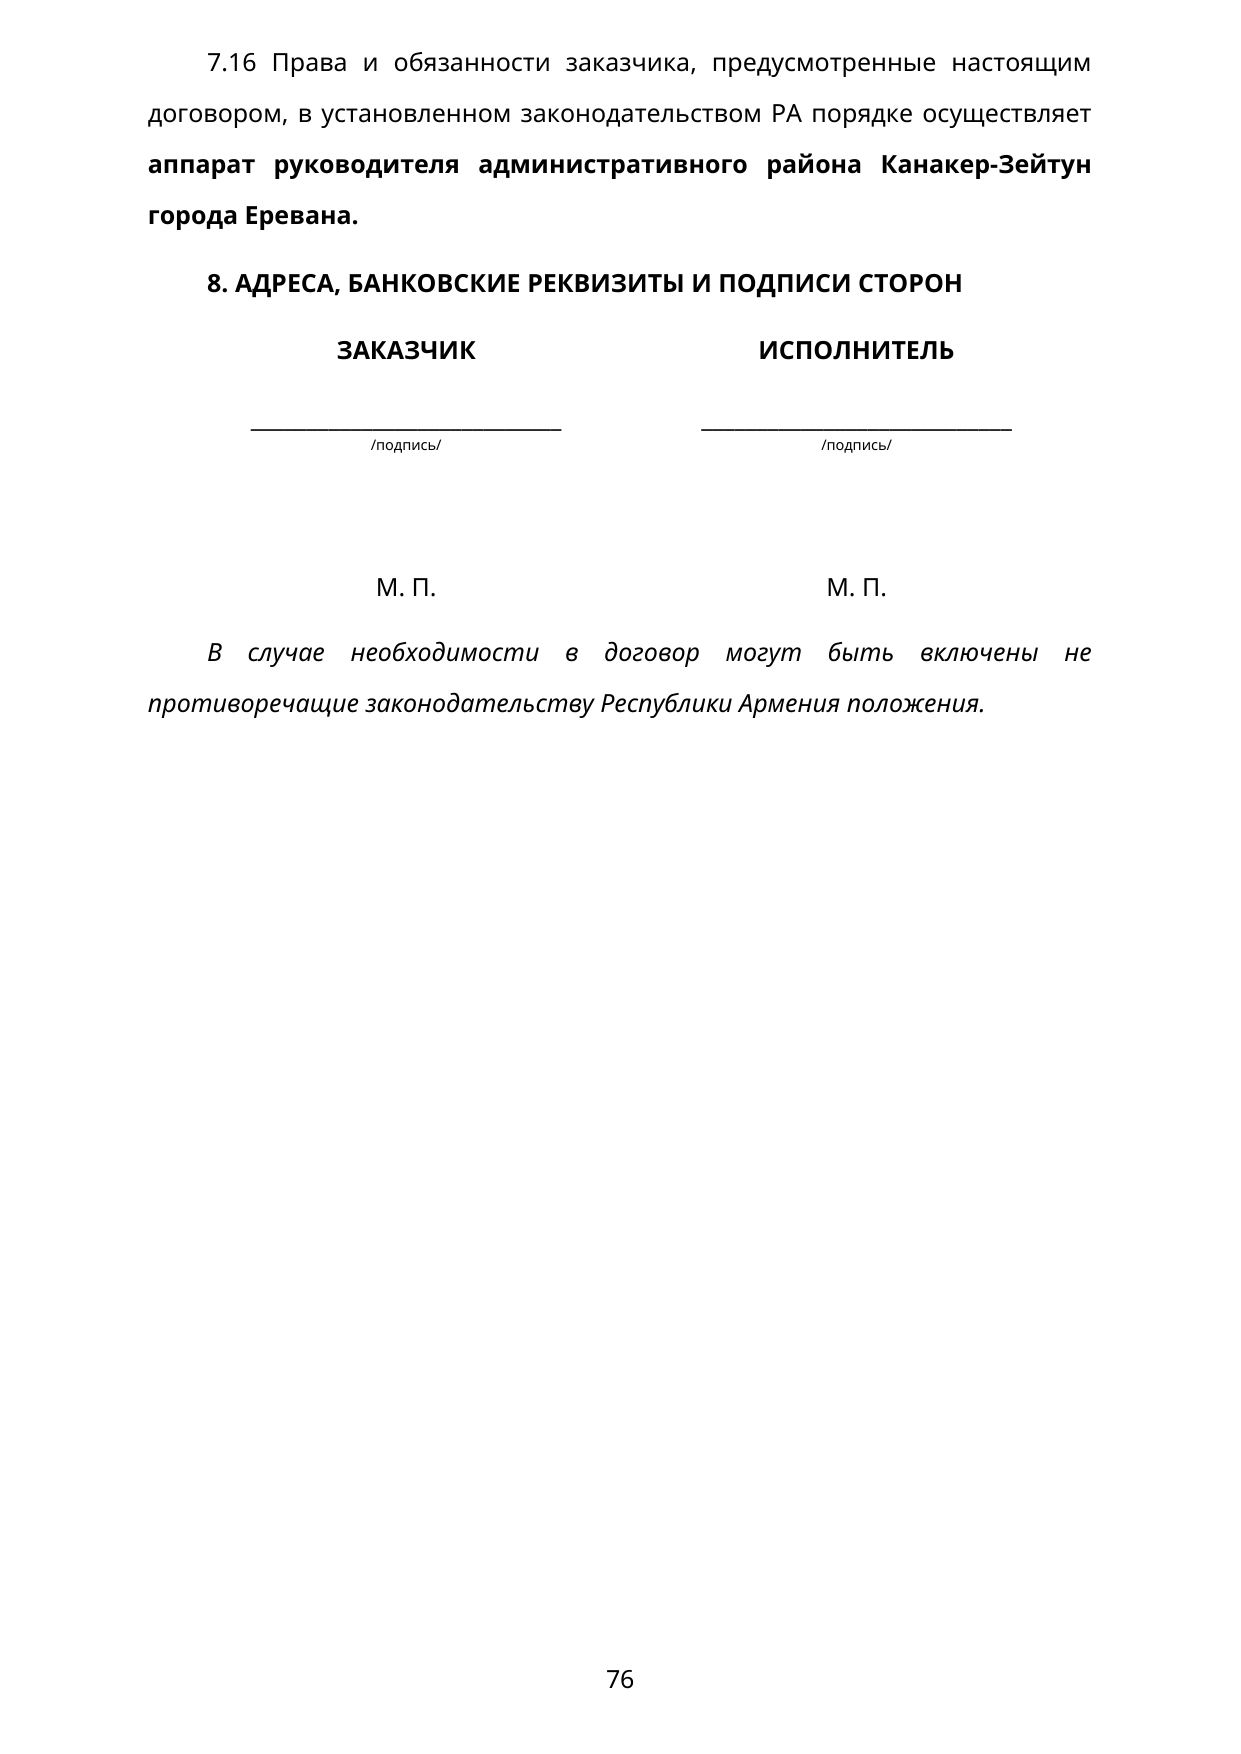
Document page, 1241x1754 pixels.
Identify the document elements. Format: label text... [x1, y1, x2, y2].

text В случае необходимости в договор могут быть включены не противоречащие законодательству Республики Армения положения. [148, 635, 1092, 720]
text 7.16 Права и обязанности заказчика, предусмотренные настоящим договором, в установленном законодательством РА порядке осуществляет аппарат руководителя административного района Канакер-Зейтун города Еревана. [148, 44, 1092, 232]
table_header ИСПОЛНИТЕЛЬ ____________________________ /подпись/ М. П. [642, 333, 1071, 635]
text 8. АДРЕСА, БАНКОВСКИЕ РЕКВИЗИТЫ И ПОДПИСИ СТОРОН [148, 265, 1092, 299]
table_header ЗАКАЗЧИК ____________________________ /подпись/ М. П. [170, 333, 642, 635]
